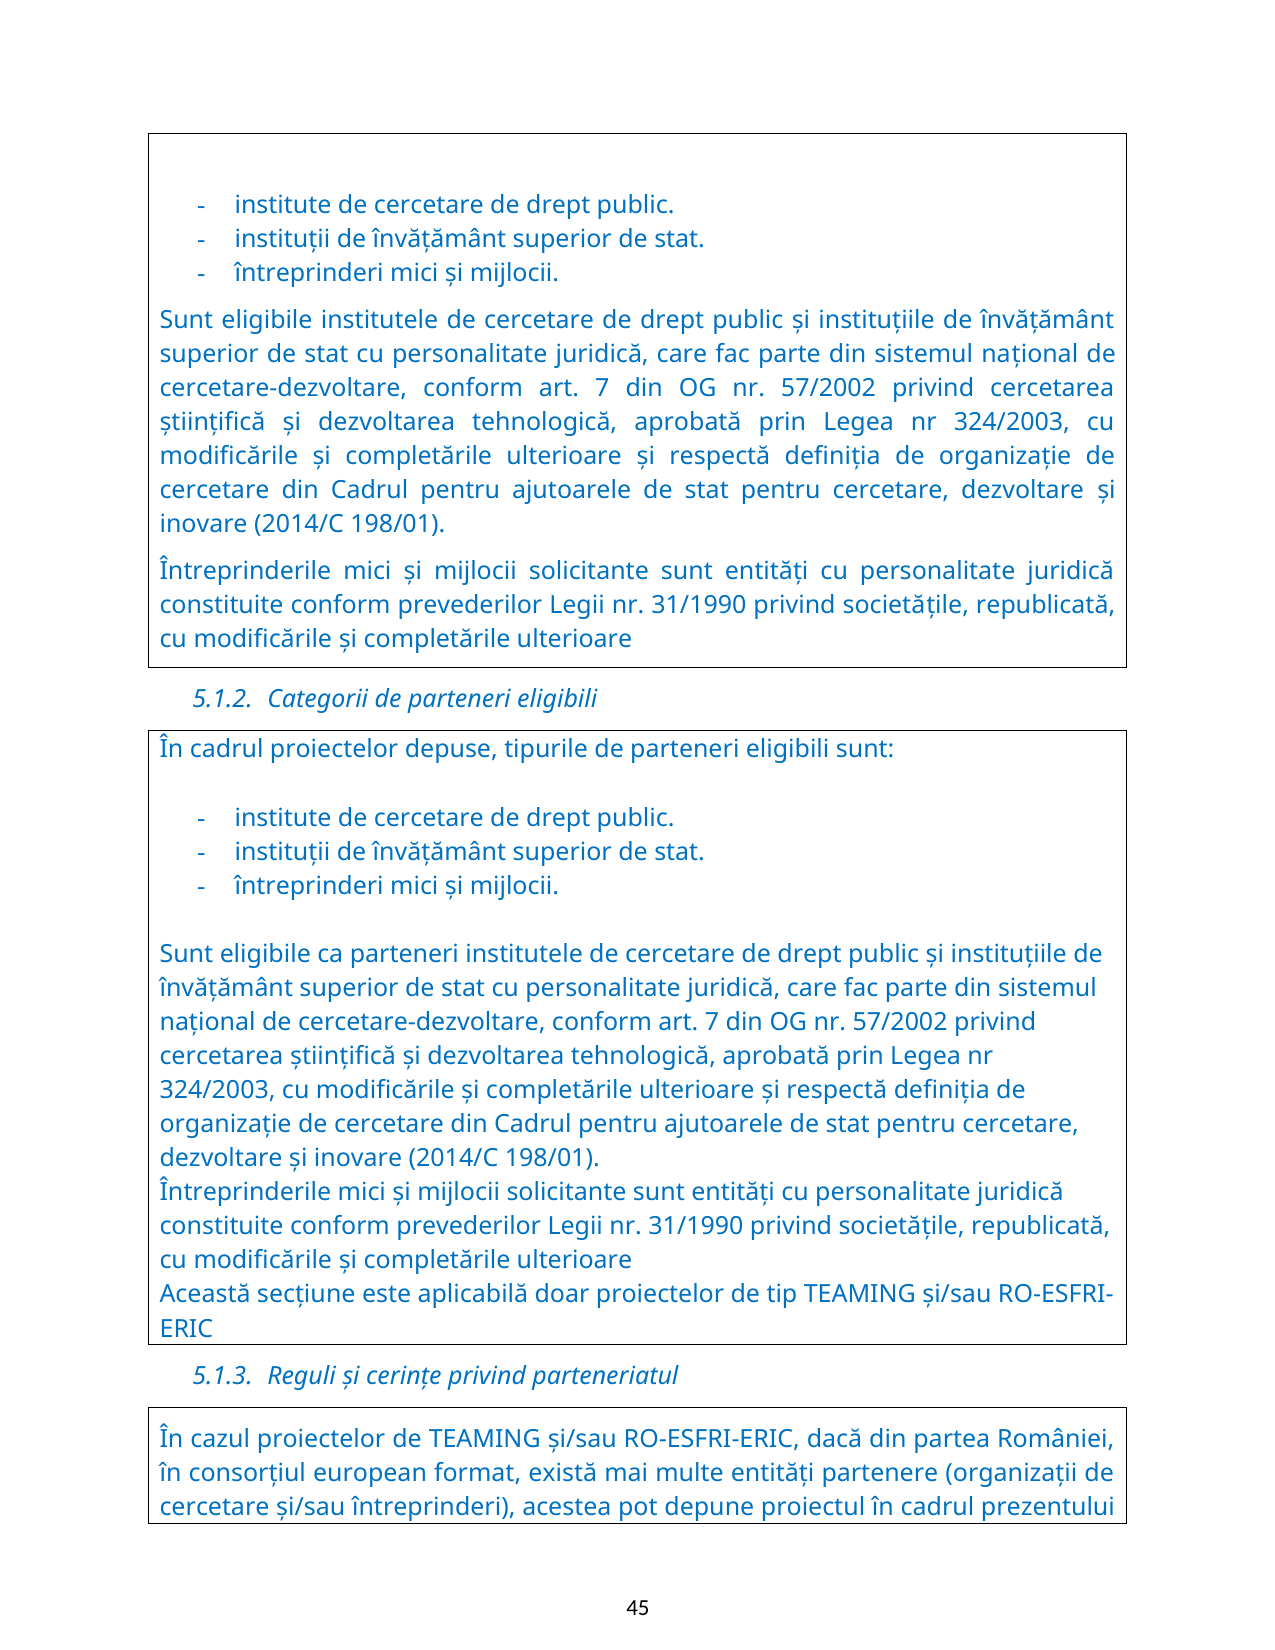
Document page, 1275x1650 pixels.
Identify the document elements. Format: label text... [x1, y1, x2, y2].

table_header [149, 134, 1126, 667]
list Reguli și cerințe privind parteneriatul [192, 1358, 1127, 1392]
list Categorii de parteneri eligibili [192, 681, 1127, 715]
table_header În cadrul proiectelor depuse, tipurile de parteneri eligibili sunt: institute de cercetare de drept public. instituții de învățământ superior de stat. întreprinderi mici și mijlocii. Sunt eligibile ca parteneri institutele de cercetare de drept public și instituțiile de învățământ superior de stat cu personalitate juridică, care fac parte din sistemul naţional de cercetare-dezvoltare, conform art. 7 din OG nr. 57/2002 privind cercetarea ştiinţifică şi dezvoltarea tehnologică, aprobată prin Legea nr 324/2003, cu modificările și completările ulterioare şi respectă definiţia de organizaţie de cercetare din Cadrul pentru ajutoarele de stat pentru cercetare, dezvoltare şi inovare (2014/C 198/01). Întreprinderile mici și mijlocii solicitante sunt entități cu personalitate juridică constituite conform prevederilor Legii nr. 31/1990 privind societăţile, republicată, cu modificările şi completările ulterioare Această secțiune este aplicabilă doar proiectelor de tip TEAMING și/sau RO-ESFRI-ERIC [149, 731, 1126, 1344]
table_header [149, 1408, 1126, 1523]
